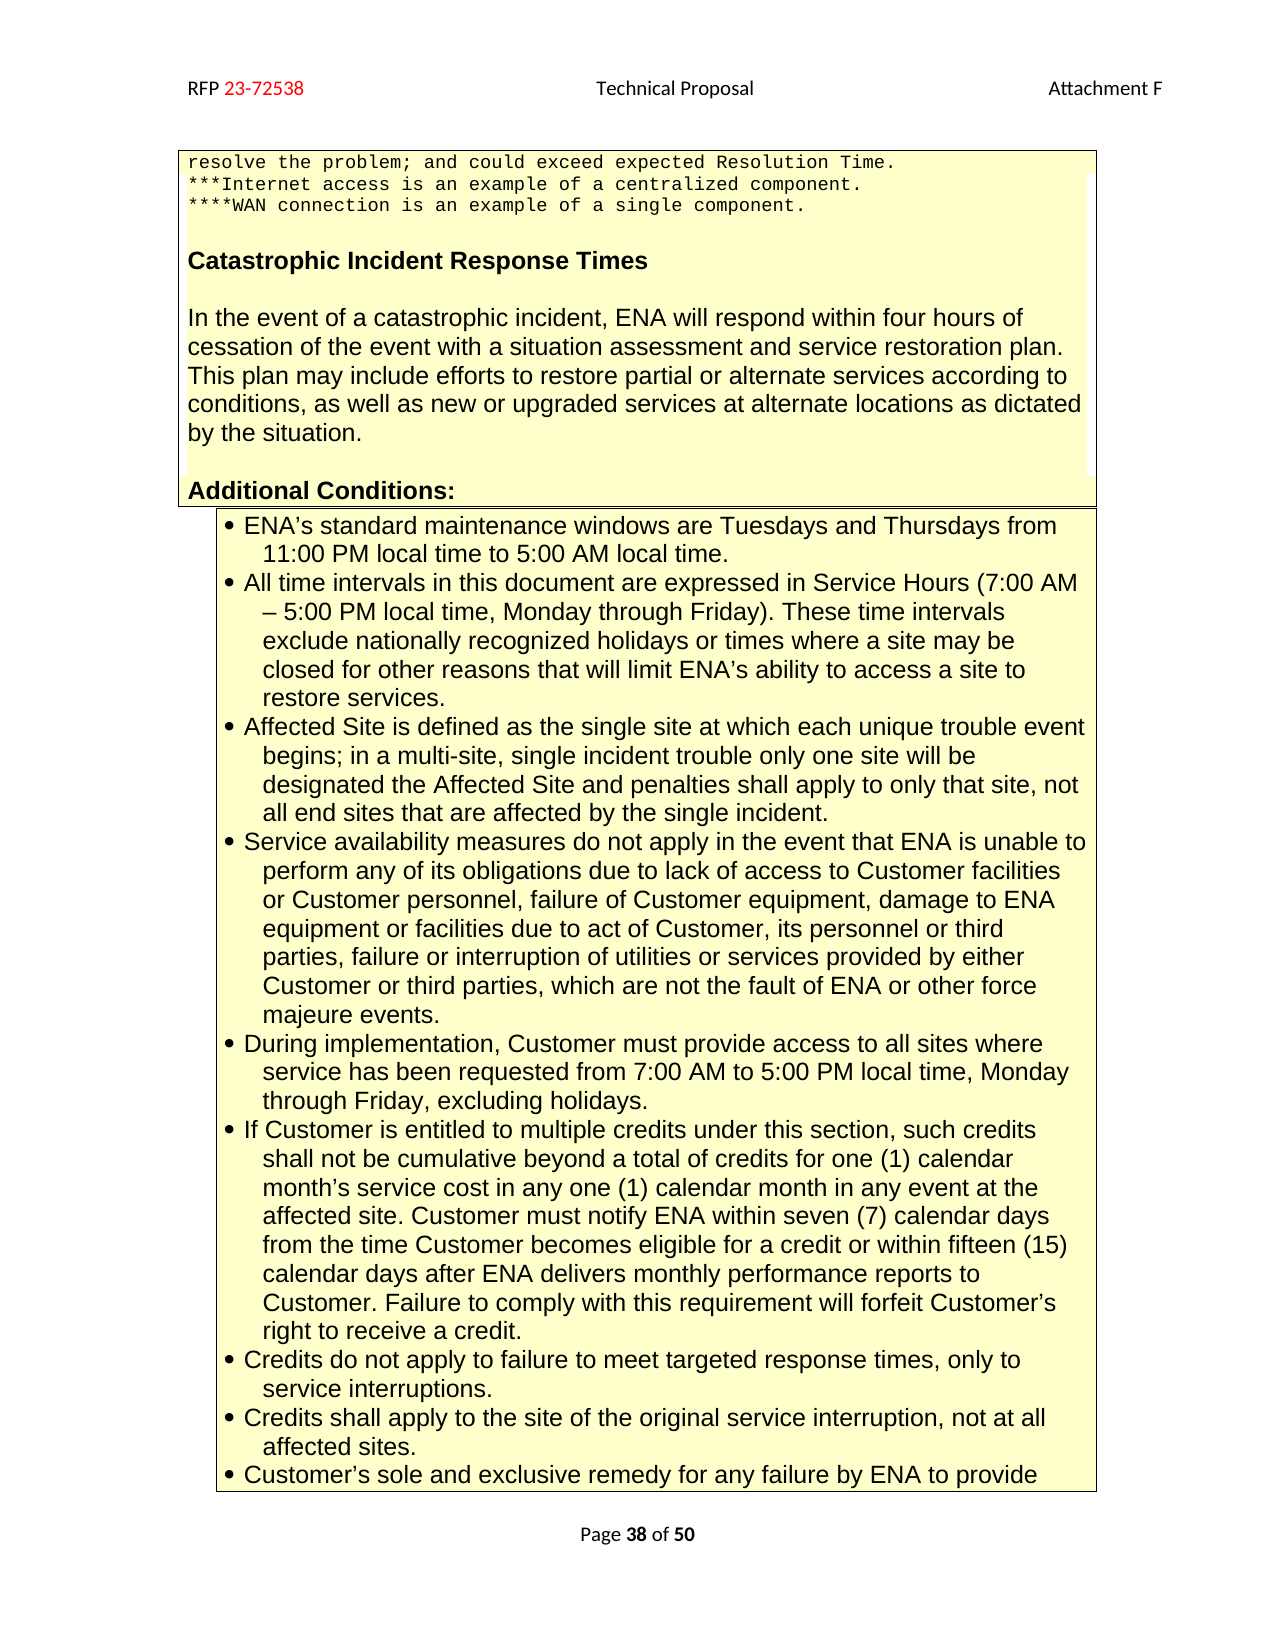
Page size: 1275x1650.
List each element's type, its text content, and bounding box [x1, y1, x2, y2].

list All time intervals in this document are expressed in Service Hours (7:00 AM – 5:00 PM local time, Monday through Friday). These time intervals exclude nationally recognized holidays or times where a site may be closed for other reasons that will limit ENA’s ability to access a site to restore services. [217, 565, 1096, 709]
list Affected Site is defined as the single site at which each unique trouble event begins; in a multi-site, single incident trouble only one site will be designated the Affected Site and penalties shall apply to only that site, not all end sites that are affected by the single incident. [217, 709, 1096, 824]
text ***Internet access is an example of a centralized component. [187, 174, 1087, 196]
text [179, 151, 1096, 174]
text ****WAN connection is an example of a single component. [187, 196, 1087, 217]
text In the event of a catastrophic incident, ENA will respond within four hours of cessation of the event with a situation assessment and service restoration plan. This plan may include efforts to restore partial or alternate services according to conditions, as well as new or upgraded services at alternate locations as dictated by the situation. [187, 303, 1087, 447]
list If Customer is entitled to multiple credits under this section, such credits shall not be cumulative beyond a total of credits for one (1) calendar month’s service cost in any one (1) calendar month in any event at the affected site. Customer must notify ENA within seven (7) calendar days from the time Customer becomes eligible for a credit or within fifteen (15) calendar days after ENA delivers monthly performance reports to Customer. Failure to comply with this requirement will forfeit Customer’s right to receive a credit. [217, 1112, 1096, 1342]
list Service availability measures do not apply in the event that ENA is unable to perform any of its obligations due to lack of access to Customer facilities or Customer personnel, failure of Customer equipment, damage to ENA equipment or facilities due to act of Customer, its personnel or third parties, failure or interruption of utilities or services provided by either Customer or third parties, which are not the fault of ENA or other force majeure events. [217, 824, 1096, 1025]
list During implementation, Customer must provide access to all sites where service has been requested from 7:00 AM to 5:00 PM local time, Monday through Friday, excluding holidays. [217, 1025, 1096, 1112]
list Credits shall apply to the site of the original service interruption, not at all affected sites. [217, 1399, 1096, 1457]
list Credits do not apply to failure to meet targeted response times, only to service interruptions. [217, 1342, 1096, 1399]
text Additional Conditions: [179, 472, 1096, 506]
text Catastrophic Incident Response Times [187, 246, 1087, 274]
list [217, 1457, 1096, 1491]
list ENA’s standard maintenance windows are Tuesdays and Thursdays from 11:00 PM local time to 5:00 AM local time. [217, 509, 1096, 565]
